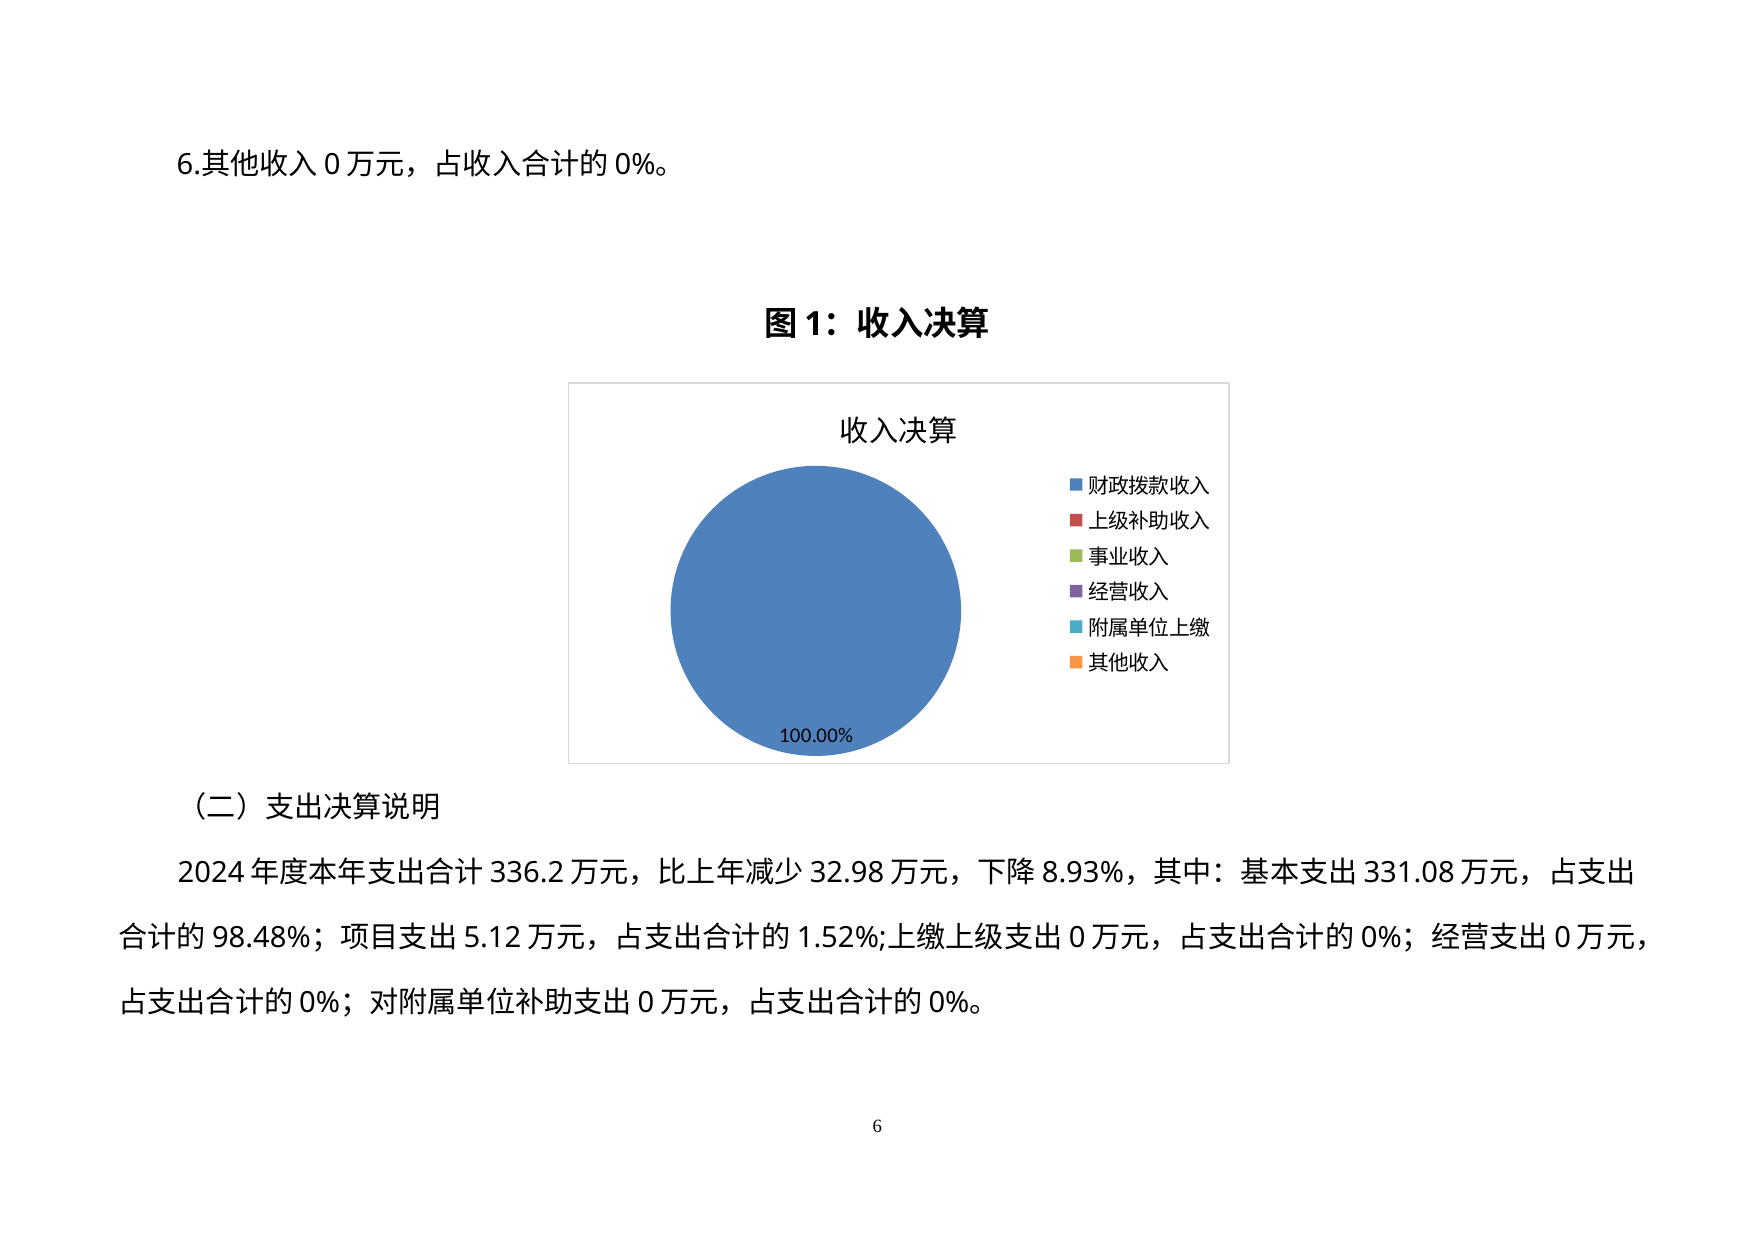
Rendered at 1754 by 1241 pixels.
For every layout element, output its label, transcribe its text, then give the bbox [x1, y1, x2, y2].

text 6.其他收入0万元，占收入合计的0%。 [118, 129, 1636, 194]
subtitle 图1：收入决算 [118, 288, 1636, 353]
text 2024年度本年支出合计336.2万元，比上年减少32.98万元，下降8.93%，其中：基本支出331.08万元，占支出合计的98.48%；项目支出5.12万元，占支出合计的1.52%;上缴上级支出0万元，占支出合计的0%；经营支出0万元，占支出合计的0%；对附属单位补助支出0万元，占支出合计的0%。 [118, 837, 1636, 1032]
text （二）支出决算说明 [118, 772, 1636, 837]
